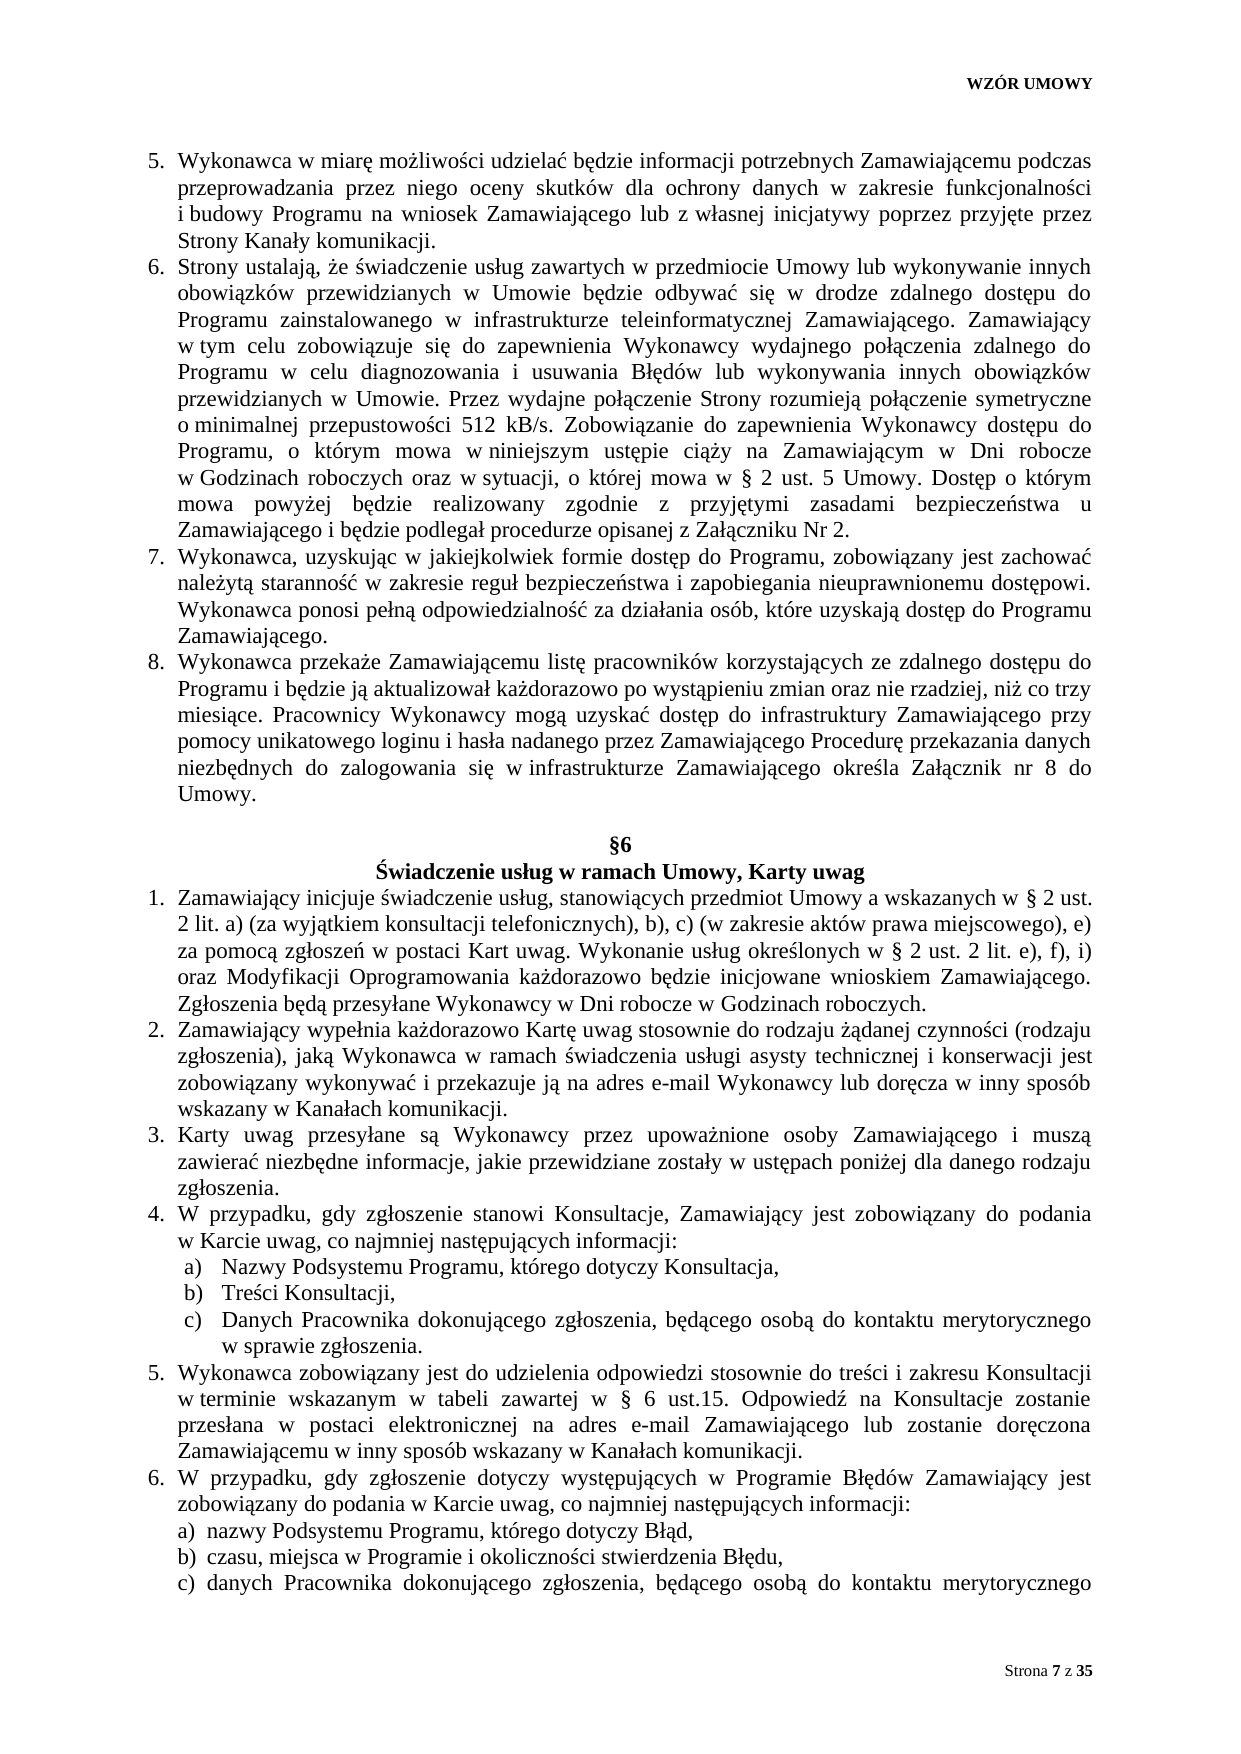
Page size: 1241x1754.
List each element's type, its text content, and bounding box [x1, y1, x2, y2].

list Wykonawca zobowiązany jest do udzielenia odpowiedzi stosownie do treści i zakresu Konsultacji w terminie wskazanym w tabeli zawartej w § 6 ust.15. Odpowiedź na Konsultacje zostanie przesłana w postaci elektronicznej na adres e-mail Zamawiającego lub zostanie doręczona Zamawiającemu w inny sposób wskazany w Kanałach komunikacji. [148, 1358, 1093, 1464]
list czasu, miejsca w Programie i okoliczności stwierdzenia Błędu, [177, 1543, 1093, 1569]
list Strony ustalają, że świadczenie usług zawartych w przedmiocie Umowy lub wykonywanie innych obowiązków przewidzianych w Umowie będzie odbywać się w drodze zdalnego dostępu do Programu zainstalowanego w infrastrukturze teleinformatycznej Zamawiającego. Zamawiający w tym celu zobowiązuje się do zapewnienia Wykonawcy wydajnego połączenia zdalnego do Programu w celu diagnozowania i usuwania Błędów lub wykonywania innych obowiązków przewidzianych w Umowie. Przez wydajne połączenie Strony rozumieją połączenie symetryczne o minimalnej przepustowości 512 kB/s. Zobowiązanie do zapewnienia Wykonawcy dostępu do Programu, o którym mowa w niniejszym ustępie ciąży na Zamawiającym w Dni robocze w Godzinach roboczych oraz w sytuacji, o której mowa w § 2 ust. 5 Umowy. Dostęp o którym mowa powyżej będzie realizowany zgodnie z przyjętymi zasadami bezpieczeństwa u Zamawiającego i będzie podlegał procedurze opisanej z Załączniku Nr 2. [148, 253, 1093, 543]
list Nazwy Podsystemu Programu, którego dotyczy Konsultacja, [184, 1253, 1093, 1279]
list Wykonawca w miarę możliwości udzielać będzie informacji potrzebnych Zamawiającemu podczas przeprowadzania przez niego oceny skutków dla ochrony danych w zakresie funkcjonalności i budowy Programu na wniosek Zamawiającego lub z własnej inicjatywy poprzez przyjęte przez Strony Kanały komunikacji. [148, 148, 1093, 253]
list Zamawiający inicjuje świadczenie usług, stanowiących przedmiot Umowy a wskazanych w § 2 ust. 2 lit. a) (za wyjątkiem konsultacji telefonicznych), b), c) (w zakresie aktów prawa miejscowego), e) za pomocą zgłoszeń w postaci Kart uwag. Wykonanie usług określonych w § 2 ust. 2 lit. e), f), i) oraz Modyfikacji Oprogramowania każdorazowo będzie inicjowane wnioskiem Zamawiającego. Zgłoszenia będą przesyłane Wykonawcy w Dni robocze w Godzinach roboczych. [148, 884, 1093, 1016]
list Danych Pracownika dokonującego zgłoszenia, będącego osobą do kontaktu merytorycznego w sprawie zgłoszenia. [184, 1306, 1093, 1358]
list Zamawiający wypełnia każdorazowo Kartę uwag stosownie do rodzaju żądanej czynności (rodzaju zgłoszenia), jaką Wykonawca w ramach świadczenia usługi asysty technicznej i konserwacji jest zobowiązany wykonywać i przekazuje ją na adres e-mail Wykonawcy lub doręcza w inny sposób wskazany w Kanałach komunikacji. [148, 1016, 1093, 1121]
list Treści Konsultacji, [184, 1279, 1093, 1306]
list Wykonawca, uzyskując w jakiejkolwiek formie dostęp do Programu, zobowiązany jest zachować należytą staranność w zakresie reguł bezpieczeństwa i zapobiegania nieuprawnionemu dostępowi. Wykonawca ponosi pełną odpowiedzialność za działania osób, które uzyskają dostęp do Programu Zamawiającego. [148, 543, 1093, 648]
list W przypadku, gdy zgłoszenie stanowi Konsultacje, Zamawiający jest zobowiązany do podania w Karcie uwag, co najmniej następujących informacji: [148, 1200, 1093, 1253]
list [177, 1569, 1093, 1596]
list nazwy Podsystemu Programu, którego dotyczy Błąd, [177, 1517, 1093, 1543]
text Świadczenie usług w ramach Umowy, Karty uwag [148, 858, 1093, 884]
list Karty uwag przesyłane są Wykonawcy przez upoważnione osoby Zamawiającego i muszą zawierać niezbędne informacje, jakie przewidziane zostały w ustępach poniżej dla danego rodzaju zgłoszenia. [148, 1121, 1093, 1200]
list Wykonawca przekaże Zamawiającemu listę pracowników korzystających ze zdalnego dostępu do Programu i będzie ją aktualizował każdorazowo po wystąpieniu zmian oraz nie rzadziej, niż co trzy miesiące. Pracownicy Wykonawcy mogą uzyskać dostęp do infrastruktury Zamawiającego przy pomocy unikatowego loginu i hasła nadanego przez Zamawiającego Procedurę przekazania danych niezbędnych do zalogowania się w infrastrukturze Zamawiającego określa Załącznik nr 8 do Umowy. [148, 648, 1093, 806]
text §6 [148, 831, 1093, 858]
list W przypadku, gdy zgłoszenie dotyczy występujących w Programie Błędów Zamawiający jest zobowiązany do podania w Karcie uwag, co najmniej następujących informacji: [148, 1464, 1093, 1517]
